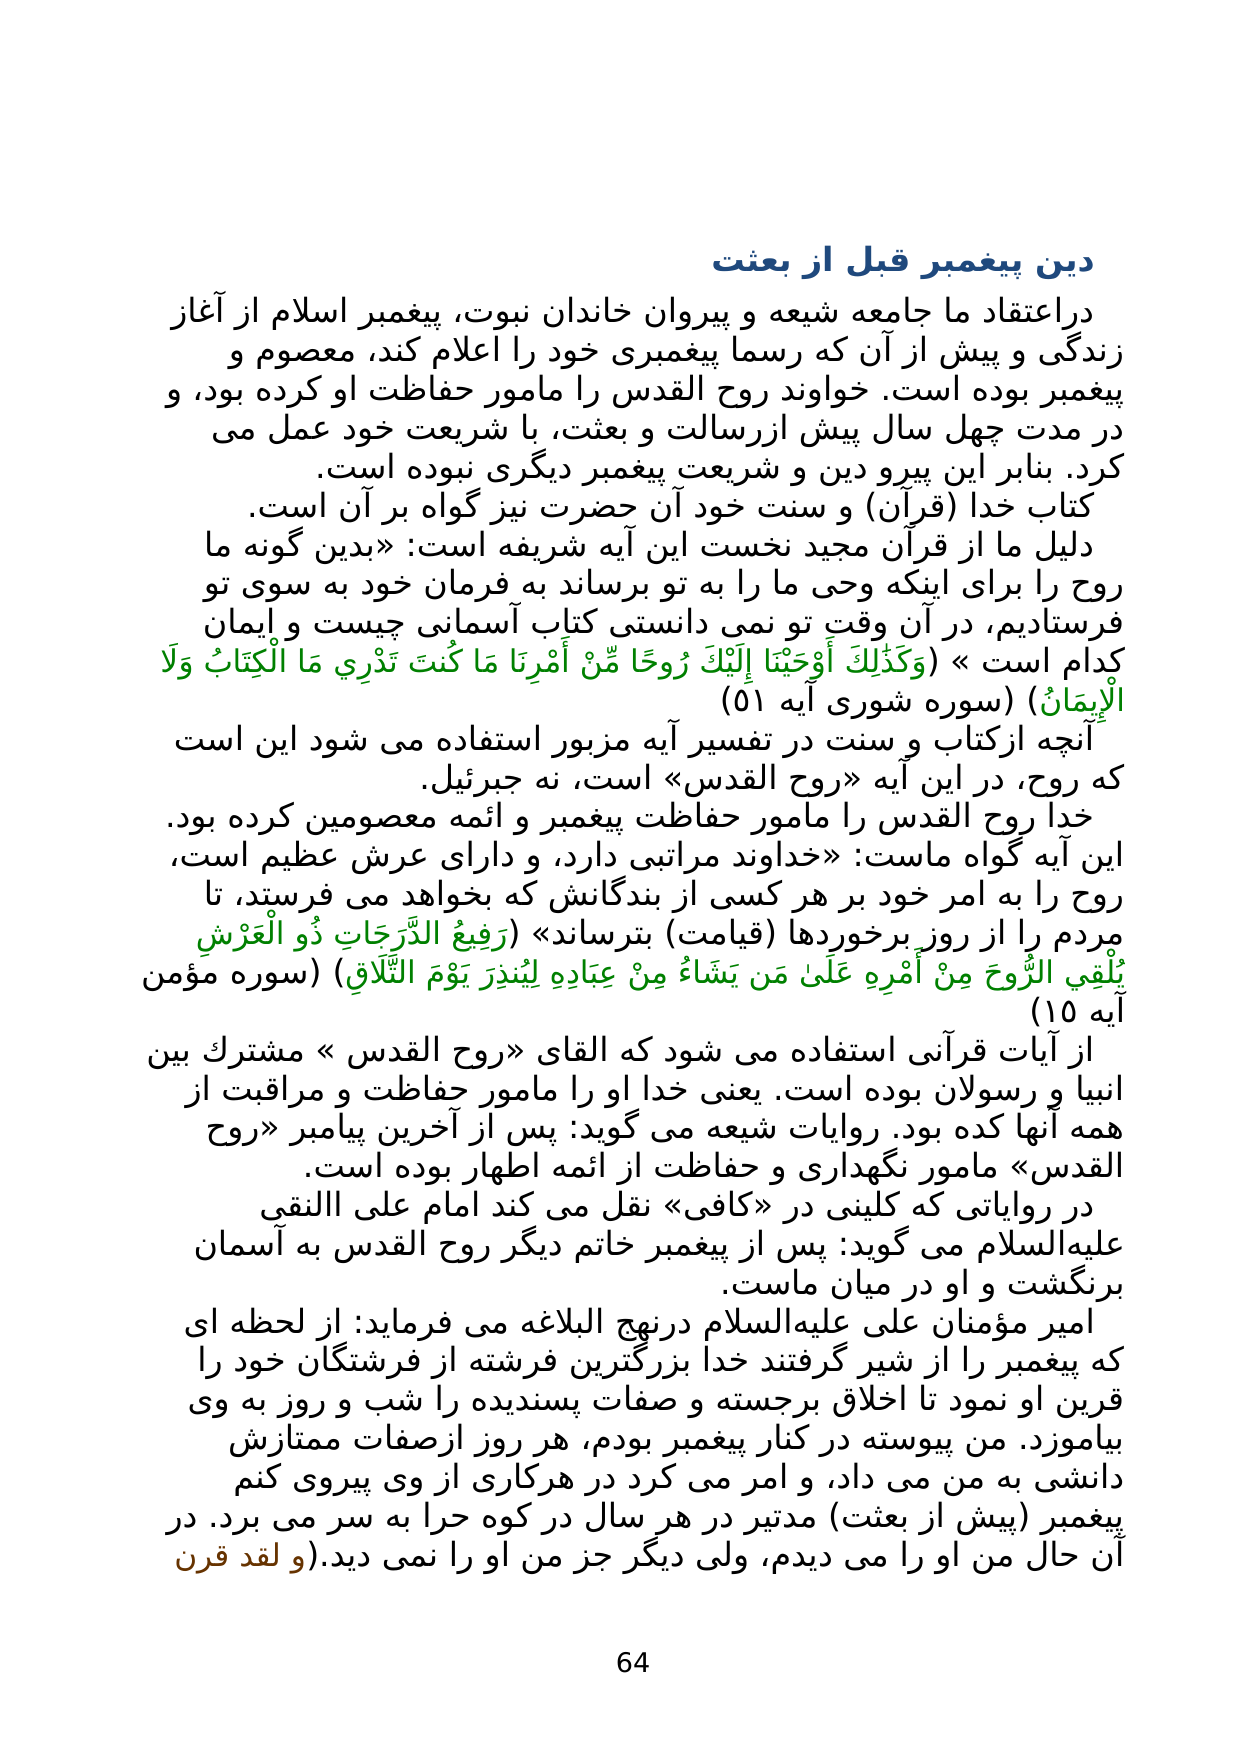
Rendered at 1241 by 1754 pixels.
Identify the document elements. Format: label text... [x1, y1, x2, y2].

text خدا روح القدس را مامور حفاظت پيغمبر و ائمه معصومين كرده بود. اين آيه گواه ماست: «خداوند مراتبی دارد، و دارای عرش عظيم است، روح را به امر خود بر هر كسی از بندگانش كه بخواهد می فرستد، تا مردم را از روز برخوردها (قيامت) بترساند» (رَفِيعُ الدَّرَجَاتِ ذُو الْعَرْشِ يُلْقِي الرُّوحَ مِنْ أَمْرِهِ عَلَیٰ مَن يَشَاءُ مِنْ عِبَادِهِ لِيُنذِرَ يَوْمَ التَّلَاقِ) (سوره مؤمن آيه ١٥) [141, 797, 1125, 1030]
text در رواياتی كه كلينی در «كافی» نقل می كند امام علی االنقی عليه‌السلام می گويد: پس از پيغمبر خاتم ديگر روح القدس به آسمان برنگشت و او در ميان ماست. [141, 1186, 1125, 1302]
text آنچه ازكتاب و سنت در تفسير آيه مزبور استفاده می شود اين است كه روح، در اين آيه «روح القدس» است، نه جبرئيل. [141, 719, 1125, 797]
text دراعتقاد ما جامعه شيعه و پيروان خاندان نبوت، پيغمبر اسلام از آغاز زندگی و پيش از آن كه رسما پيغمبری خود را اعلام كند، معصوم و پيغمبر بوده است. خواوند روح القدس را مامور حفاظت او كرده بود، و در مدت چهل سال پيش ازرسالت و بعثت، با شريعت خود عمل می كرد. بنابر اين پيرو دين و شريعت پيغمبر ديگری نبوده است. [141, 292, 1125, 486]
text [141, 1302, 1125, 1574]
text كتاب خدا (قرآن) و سنت خود آن حضرت نيز گواه بر آن است. [141, 486, 1125, 525]
text از آيات قرآنی استفاده می شود كه القای «روح القدس » مشترك بين انبيا و رسولان بوده است. يعنی خدا او را مامور حفاظت و مراقبت از همه آنها كده بود. روايات شيعه می گويد: پس از آخرين پيامبر «روح القدس» مامور نگهداری و حفاظت از ائمه اطهار بوده است. [141, 1030, 1125, 1186]
subtitle دين پيغمبر قبل از بعثت [141, 241, 1125, 279]
text دليل ما از قرآن مجيد نخست اين آيه شريفه است: «بدين گونه ما روح را برای اينكه وحی ما را به تو برساند به فرمان خود به سوی تو فرستاديم، در آن وقت تو نمی دانستی كتاب آسمانی چيست و ايمان كدام است » (وَكَذَٰلِكَ أَوْحَيْنَا إِلَيْكَ رُوحًا مِّنْ أَمْرِنَا مَا كُنتَ تَدْرِي مَا الْكِتَابُ وَلَا الْإِيمَانُ) (سوره شوری آيه ٥١) [141, 525, 1125, 719]
